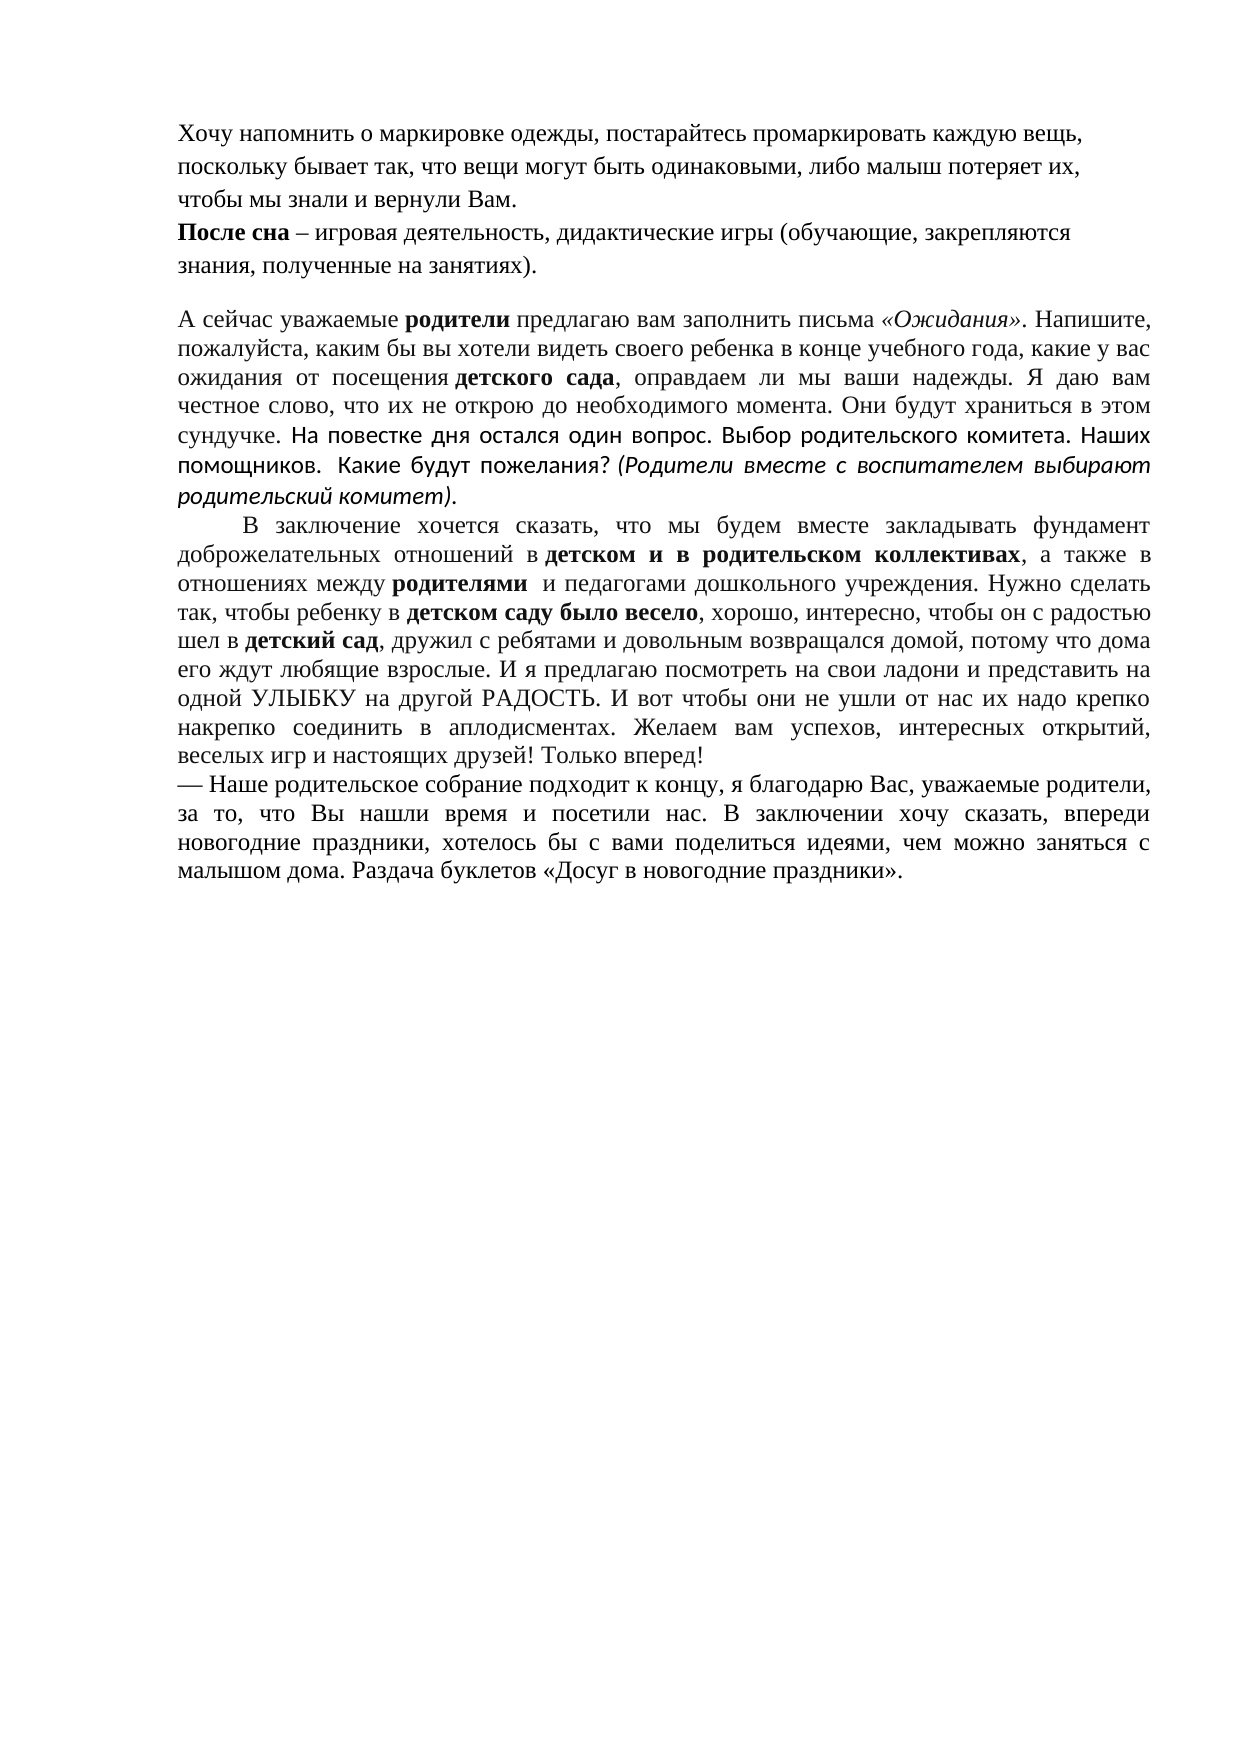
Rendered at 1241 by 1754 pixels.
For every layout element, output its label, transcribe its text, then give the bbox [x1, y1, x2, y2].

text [177, 118, 1152, 279]
text В заключение хочется сказать, что мы будем вместе закладывать фундамент доброжелательных отношений в детском и в родительском коллективах, а также в отношениях между родителями и педагогами дошкольного учреждения. Нужно сделать так, чтобы ребенку в детском саду было весело, хорошо, интересно, чтобы он с радостью шел в детский сад, дружил с ребятами и довольным возвращался домой, потому что дома его ждут любящие взрослые. И я предлагаю посмотреть на свои ладони и представить на одной УЛЫБКУ на другой РАДОСТЬ. И вот чтобы они не ушли от нас их надо крепко накрепко соединить в аплодисментах. Желаем вам успехов, интересных открытий, веселых игр и настоящих друзей! Только вперед! [177, 511, 1152, 769]
text А сейчас уважаемые родители предлагаю вам заполнить письма «Ожидания». Напишите, пожалуйста, каким бы вы хотели видеть своего ребенка в конце учебного года, какие у вас ожидания от посещения детского сада, оправдаем ли мы ваши надежды. Я даю вам честное слово, что их не открою до необходимого момента. Они будут храниться в этом сундучке. На повестке дня остался один вопрос. Выбор родительского комитета. Наших помощников. Какие будут пожелания? (Родители вместе с воспитателем выбирают родительский комитет). [177, 304, 1152, 511]
text — Наше родительское собрание подходит к концу, я благодарю Вас, уважаемые родители, за то, что Вы нашли время и посетили нас. В заключении хочу сказать, впереди новогодние праздники, хотелось бы с вами поделиться идеями, чем можно заняться с малышом дома. Раздача буклетов «Досуг в новогодние праздники». [177, 769, 1152, 884]
